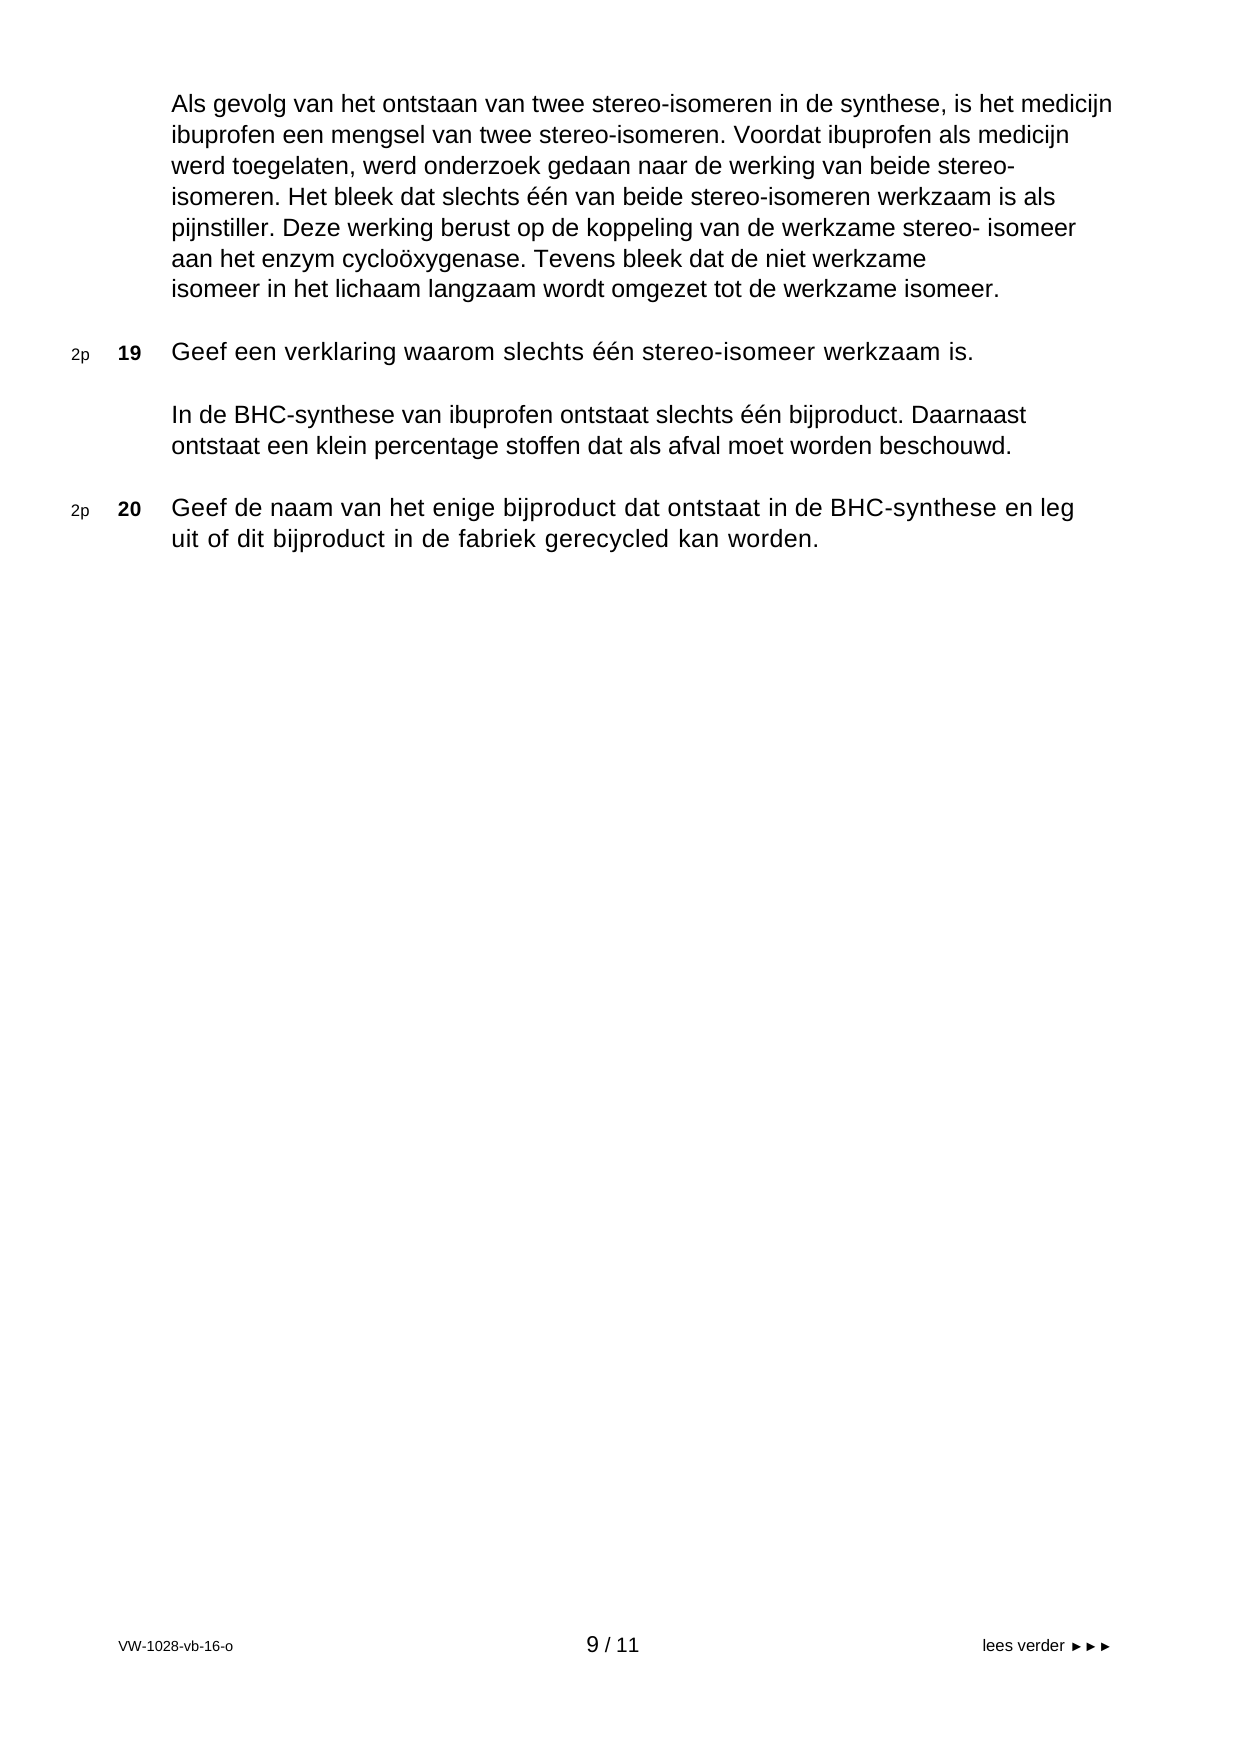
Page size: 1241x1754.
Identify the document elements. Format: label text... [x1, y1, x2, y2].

text isomeer in het lichaam langzaam wordt omgezet tot de werkzame isomeer. [171, 275, 1136, 303]
text 2p 19 Geef een verklaring waarom slechts één stereo-isomeer werkzaam is. [71, 337, 1136, 366]
text In de BHC-synthese van ibuprofen ontstaat slechts één bijproduct. Daarnaast ontstaat een klein percentage stoffen dat als afval moet worden beschouwd. [171, 399, 1070, 459]
text Als gevolg van het ontstaan van twee stereo-isomeren in de synthese, is het medicijn ibuprofen een mengsel van twee stereo-isomeren. Voordat ibuprofen als medicijn werd toegelaten, werd onderzoek gedaan naar de werking van beide stereo-isomeren. Het bleek dat slechts één van beide stereo-isomeren werkzaam is als pijnstiller. Deze werking berust op de koppeling van de werkzame stereo- isomeer aan het enzym cycloöxygenase. Tevens bleek dat de niet werkzame [171, 89, 1119, 273]
text 2p 20 Geef de naam van het enige bijproduct dat ontstaat in de BHC-synthese en leg uit of dit bijproduct in de fabriek gerecycled kan worden. [71, 493, 1089, 552]
